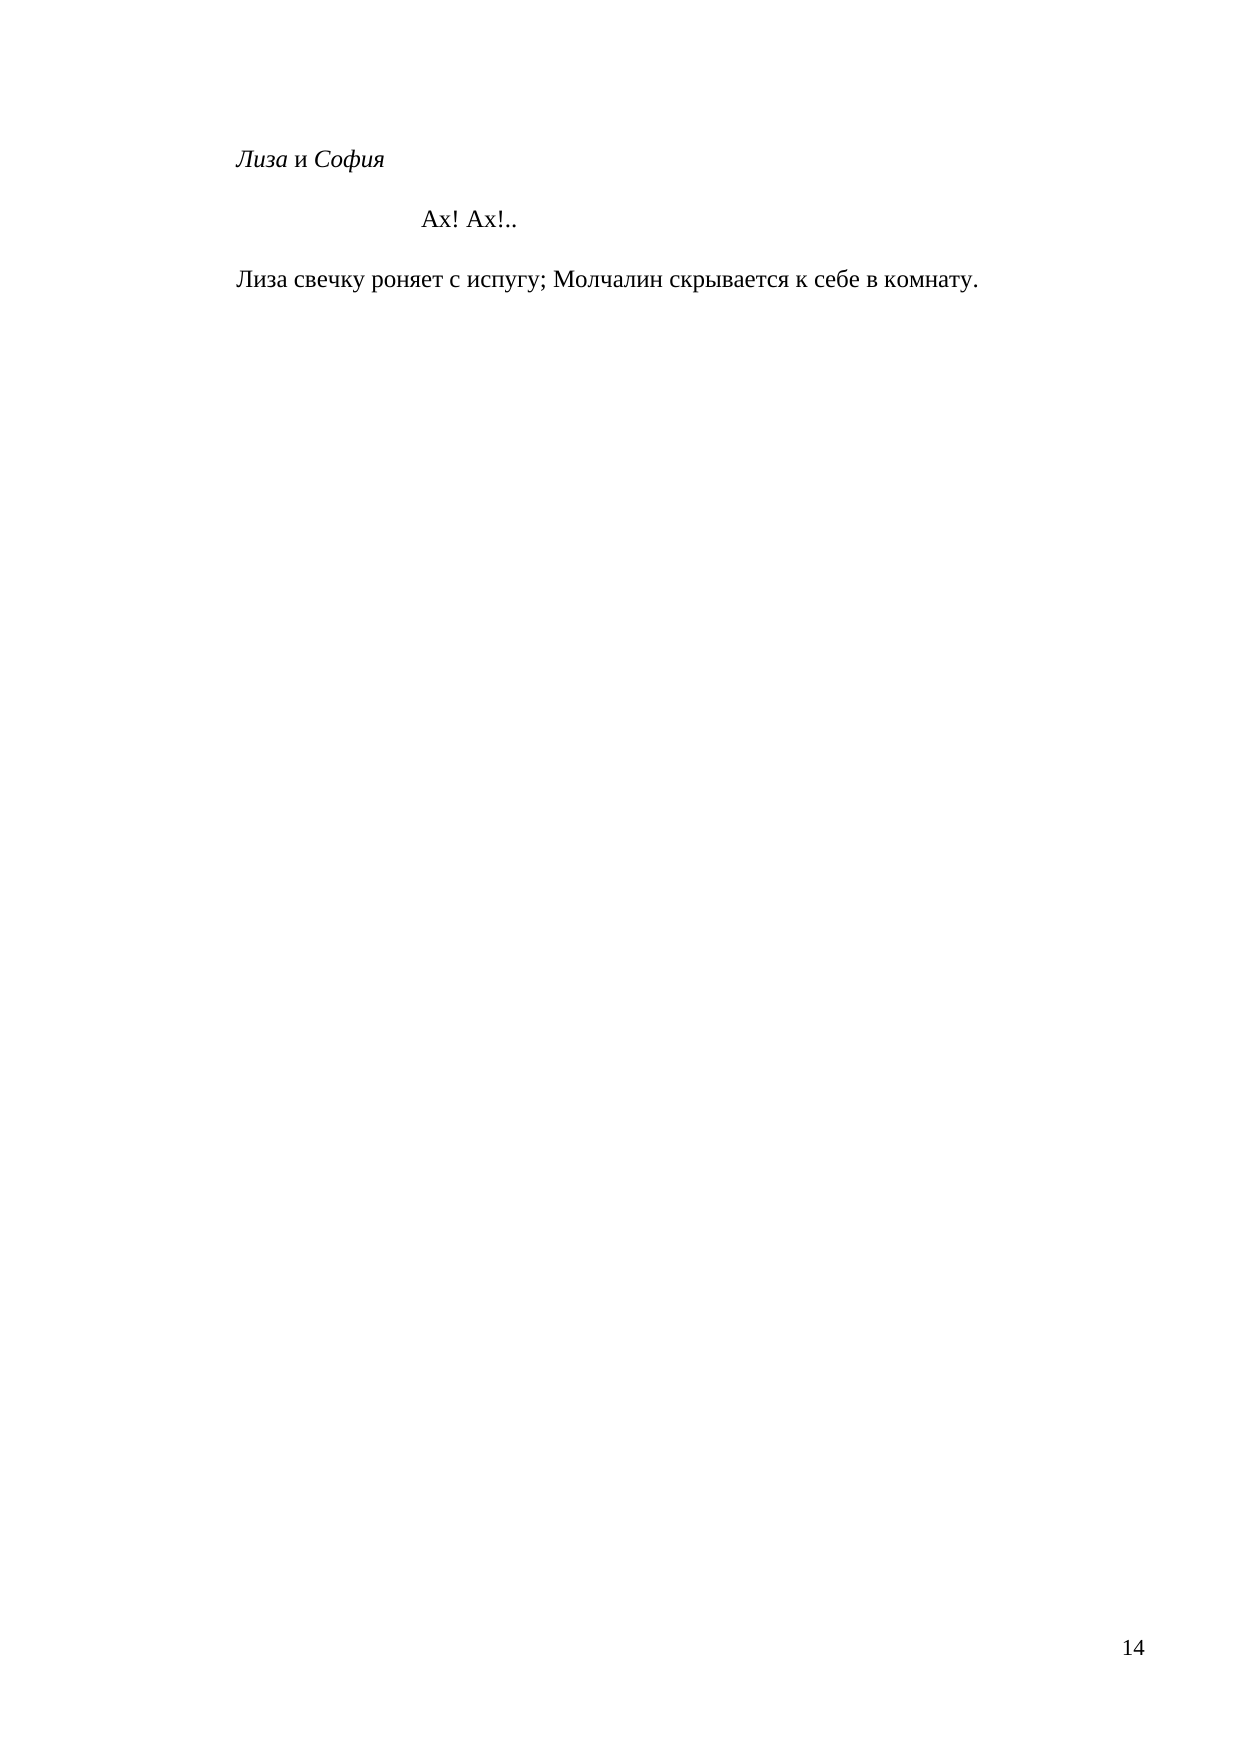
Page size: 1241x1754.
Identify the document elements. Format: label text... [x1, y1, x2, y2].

text Лиза свечку роняет с испугу; Молчалин скрывается к себе в комнату. [236, 264, 1167, 293]
text Ах! Ах!.. [421, 204, 1167, 233]
text Лиза и София [236, 144, 1167, 173]
